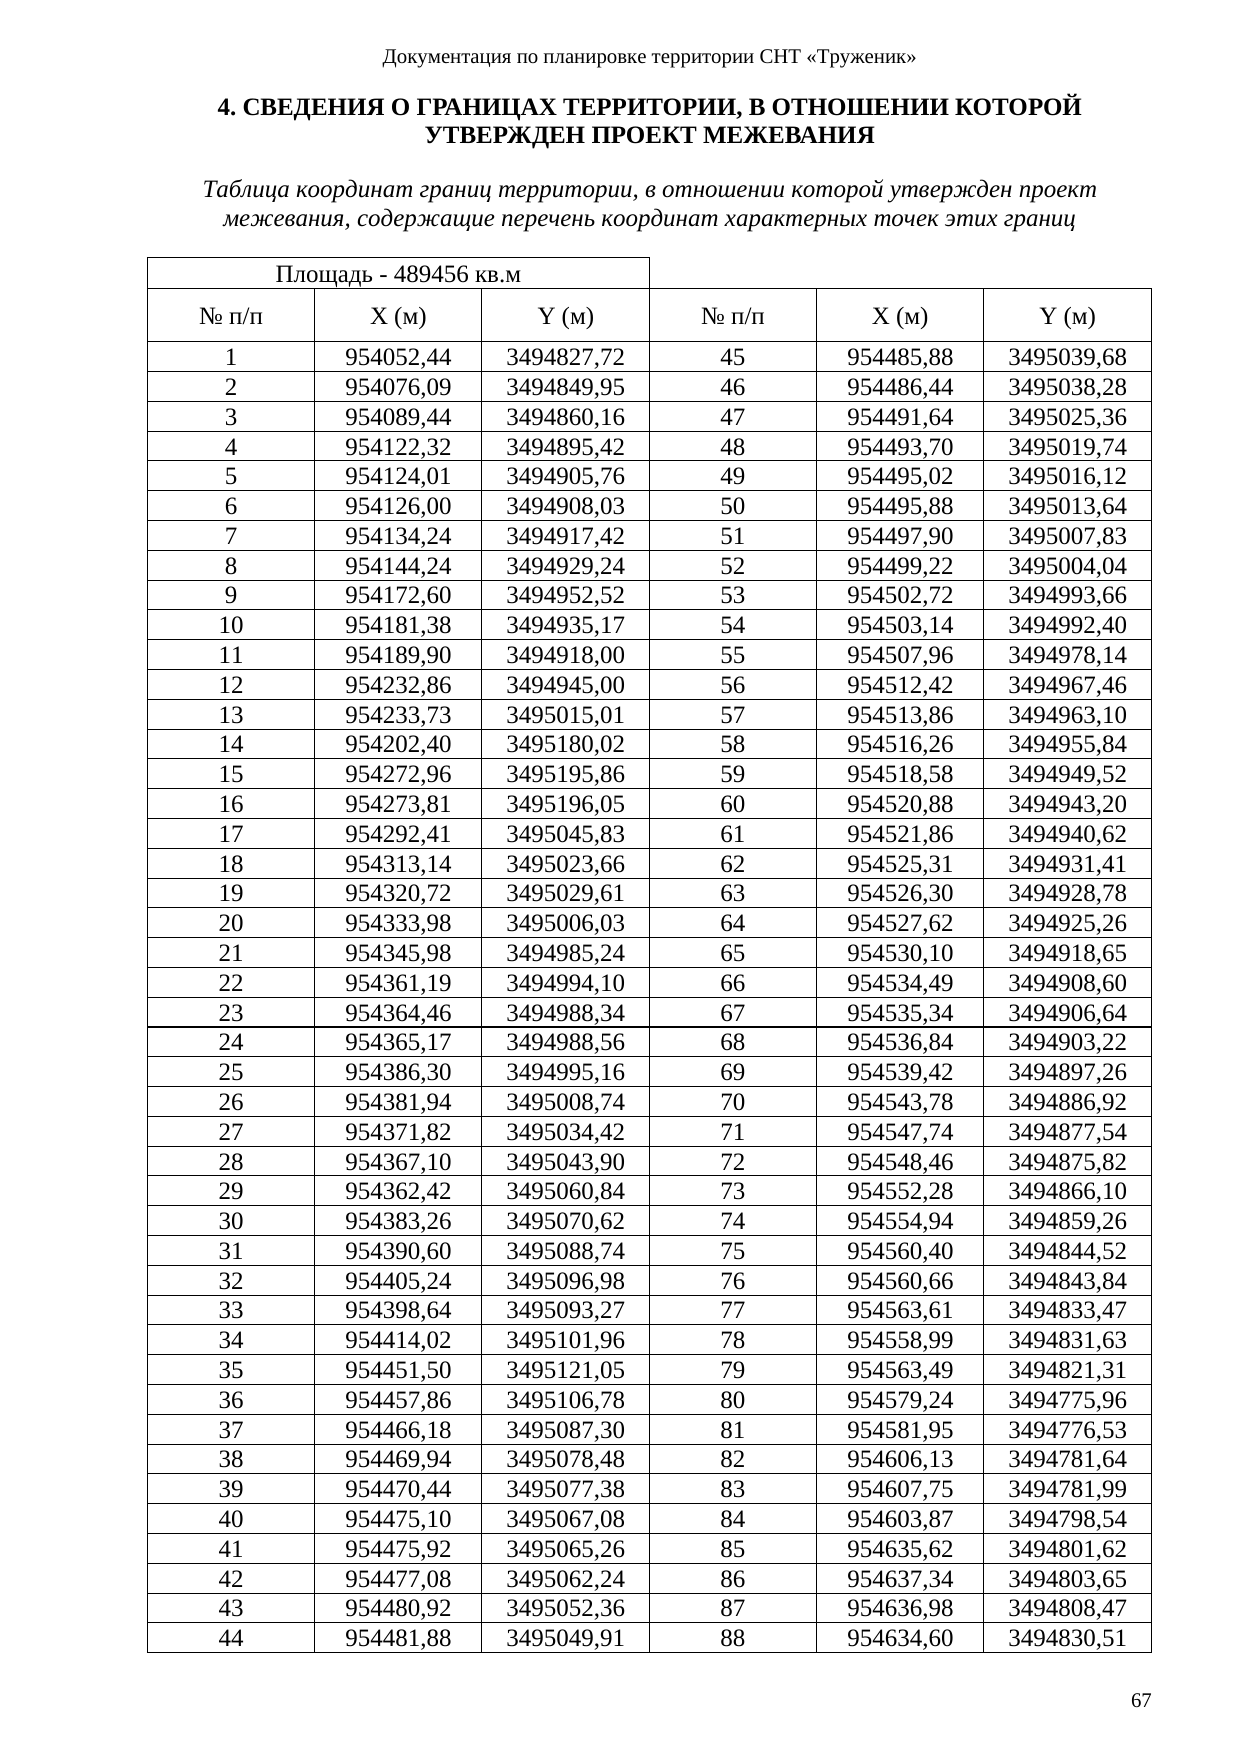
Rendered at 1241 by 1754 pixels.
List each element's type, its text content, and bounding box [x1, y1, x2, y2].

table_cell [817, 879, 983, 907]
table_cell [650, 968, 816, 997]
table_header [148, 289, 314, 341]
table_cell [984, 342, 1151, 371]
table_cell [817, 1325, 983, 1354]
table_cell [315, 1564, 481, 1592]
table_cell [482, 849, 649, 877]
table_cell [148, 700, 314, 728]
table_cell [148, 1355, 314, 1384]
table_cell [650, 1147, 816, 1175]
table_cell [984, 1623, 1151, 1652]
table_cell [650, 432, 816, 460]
subtitle 4. Сведения о границах территории, в отношении которой утвержден проект межевания [148, 92, 1152, 149]
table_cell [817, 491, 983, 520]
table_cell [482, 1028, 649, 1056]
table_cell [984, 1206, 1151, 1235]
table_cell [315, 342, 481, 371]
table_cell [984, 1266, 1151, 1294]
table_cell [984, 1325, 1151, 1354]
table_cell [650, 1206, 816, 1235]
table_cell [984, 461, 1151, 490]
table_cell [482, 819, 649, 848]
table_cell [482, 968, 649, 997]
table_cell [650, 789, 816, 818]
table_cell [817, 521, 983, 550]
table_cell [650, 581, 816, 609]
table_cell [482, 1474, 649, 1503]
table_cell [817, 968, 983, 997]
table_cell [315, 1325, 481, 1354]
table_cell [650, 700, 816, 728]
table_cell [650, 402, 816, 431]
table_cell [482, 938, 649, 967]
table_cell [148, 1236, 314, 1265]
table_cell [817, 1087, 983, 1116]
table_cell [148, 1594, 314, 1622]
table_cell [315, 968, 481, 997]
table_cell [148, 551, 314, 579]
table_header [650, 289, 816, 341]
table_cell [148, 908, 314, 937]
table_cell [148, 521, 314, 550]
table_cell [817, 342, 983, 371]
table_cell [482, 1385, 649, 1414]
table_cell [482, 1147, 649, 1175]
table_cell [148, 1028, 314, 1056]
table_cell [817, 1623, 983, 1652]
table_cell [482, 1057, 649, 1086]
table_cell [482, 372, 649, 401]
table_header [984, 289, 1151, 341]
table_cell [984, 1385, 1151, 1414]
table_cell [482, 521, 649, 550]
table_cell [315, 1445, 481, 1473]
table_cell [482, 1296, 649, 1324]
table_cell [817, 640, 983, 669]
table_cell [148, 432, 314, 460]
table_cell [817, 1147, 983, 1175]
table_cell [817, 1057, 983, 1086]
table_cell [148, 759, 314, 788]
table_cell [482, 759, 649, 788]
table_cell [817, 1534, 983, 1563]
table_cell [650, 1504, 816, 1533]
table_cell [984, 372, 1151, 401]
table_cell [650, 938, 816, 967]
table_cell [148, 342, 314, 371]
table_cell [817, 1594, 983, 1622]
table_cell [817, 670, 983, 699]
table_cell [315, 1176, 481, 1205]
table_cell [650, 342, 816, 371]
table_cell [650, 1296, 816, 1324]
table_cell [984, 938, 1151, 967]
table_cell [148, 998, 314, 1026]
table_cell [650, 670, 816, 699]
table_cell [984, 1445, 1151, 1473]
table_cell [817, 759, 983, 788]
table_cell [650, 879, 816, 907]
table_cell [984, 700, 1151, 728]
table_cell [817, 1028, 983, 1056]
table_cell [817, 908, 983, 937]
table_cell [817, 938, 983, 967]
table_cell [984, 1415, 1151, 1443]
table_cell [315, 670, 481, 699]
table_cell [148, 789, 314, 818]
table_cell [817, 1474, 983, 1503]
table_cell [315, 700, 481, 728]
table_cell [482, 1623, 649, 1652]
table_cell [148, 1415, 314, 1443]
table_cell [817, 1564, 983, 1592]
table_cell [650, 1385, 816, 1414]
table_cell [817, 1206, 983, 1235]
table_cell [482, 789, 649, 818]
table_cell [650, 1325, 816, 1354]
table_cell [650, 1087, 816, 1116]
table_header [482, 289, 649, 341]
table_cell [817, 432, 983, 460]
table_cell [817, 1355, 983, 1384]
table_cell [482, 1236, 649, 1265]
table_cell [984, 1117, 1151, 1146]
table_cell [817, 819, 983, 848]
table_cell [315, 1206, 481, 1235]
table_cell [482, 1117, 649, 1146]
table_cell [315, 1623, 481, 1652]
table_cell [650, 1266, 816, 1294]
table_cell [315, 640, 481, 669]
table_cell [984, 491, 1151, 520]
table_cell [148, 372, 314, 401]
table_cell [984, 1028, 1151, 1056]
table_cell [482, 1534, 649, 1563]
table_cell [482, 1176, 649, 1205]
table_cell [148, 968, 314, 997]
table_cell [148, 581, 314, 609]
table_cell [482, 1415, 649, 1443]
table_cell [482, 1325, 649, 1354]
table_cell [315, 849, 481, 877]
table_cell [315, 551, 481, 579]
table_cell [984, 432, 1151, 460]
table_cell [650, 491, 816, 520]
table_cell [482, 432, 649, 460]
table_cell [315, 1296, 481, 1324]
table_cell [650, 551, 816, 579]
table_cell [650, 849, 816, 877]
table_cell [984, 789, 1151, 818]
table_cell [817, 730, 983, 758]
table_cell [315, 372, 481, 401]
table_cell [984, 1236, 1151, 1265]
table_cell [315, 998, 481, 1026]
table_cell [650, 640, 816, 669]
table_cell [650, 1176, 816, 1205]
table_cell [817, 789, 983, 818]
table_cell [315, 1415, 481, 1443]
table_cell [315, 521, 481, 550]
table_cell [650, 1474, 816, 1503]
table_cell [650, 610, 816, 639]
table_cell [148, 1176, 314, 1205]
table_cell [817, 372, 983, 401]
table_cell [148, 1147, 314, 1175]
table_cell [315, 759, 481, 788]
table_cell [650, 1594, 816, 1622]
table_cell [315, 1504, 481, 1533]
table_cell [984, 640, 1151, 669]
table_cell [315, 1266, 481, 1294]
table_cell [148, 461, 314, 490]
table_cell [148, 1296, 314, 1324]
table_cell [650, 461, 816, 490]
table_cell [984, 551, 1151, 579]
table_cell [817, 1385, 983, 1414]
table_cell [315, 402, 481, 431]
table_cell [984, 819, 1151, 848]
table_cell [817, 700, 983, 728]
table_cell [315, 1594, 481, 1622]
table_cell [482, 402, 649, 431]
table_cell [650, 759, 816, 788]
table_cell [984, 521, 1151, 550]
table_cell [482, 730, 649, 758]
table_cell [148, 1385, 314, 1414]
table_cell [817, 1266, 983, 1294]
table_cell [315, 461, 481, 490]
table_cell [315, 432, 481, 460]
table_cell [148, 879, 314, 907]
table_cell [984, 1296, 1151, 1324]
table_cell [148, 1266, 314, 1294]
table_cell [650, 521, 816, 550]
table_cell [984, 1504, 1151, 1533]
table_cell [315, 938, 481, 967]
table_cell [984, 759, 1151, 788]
text Таблица координат границ территории, в отношении которой утвержден проект межевания, содержащие перечень координат характерных точек этих границ [148, 174, 1152, 232]
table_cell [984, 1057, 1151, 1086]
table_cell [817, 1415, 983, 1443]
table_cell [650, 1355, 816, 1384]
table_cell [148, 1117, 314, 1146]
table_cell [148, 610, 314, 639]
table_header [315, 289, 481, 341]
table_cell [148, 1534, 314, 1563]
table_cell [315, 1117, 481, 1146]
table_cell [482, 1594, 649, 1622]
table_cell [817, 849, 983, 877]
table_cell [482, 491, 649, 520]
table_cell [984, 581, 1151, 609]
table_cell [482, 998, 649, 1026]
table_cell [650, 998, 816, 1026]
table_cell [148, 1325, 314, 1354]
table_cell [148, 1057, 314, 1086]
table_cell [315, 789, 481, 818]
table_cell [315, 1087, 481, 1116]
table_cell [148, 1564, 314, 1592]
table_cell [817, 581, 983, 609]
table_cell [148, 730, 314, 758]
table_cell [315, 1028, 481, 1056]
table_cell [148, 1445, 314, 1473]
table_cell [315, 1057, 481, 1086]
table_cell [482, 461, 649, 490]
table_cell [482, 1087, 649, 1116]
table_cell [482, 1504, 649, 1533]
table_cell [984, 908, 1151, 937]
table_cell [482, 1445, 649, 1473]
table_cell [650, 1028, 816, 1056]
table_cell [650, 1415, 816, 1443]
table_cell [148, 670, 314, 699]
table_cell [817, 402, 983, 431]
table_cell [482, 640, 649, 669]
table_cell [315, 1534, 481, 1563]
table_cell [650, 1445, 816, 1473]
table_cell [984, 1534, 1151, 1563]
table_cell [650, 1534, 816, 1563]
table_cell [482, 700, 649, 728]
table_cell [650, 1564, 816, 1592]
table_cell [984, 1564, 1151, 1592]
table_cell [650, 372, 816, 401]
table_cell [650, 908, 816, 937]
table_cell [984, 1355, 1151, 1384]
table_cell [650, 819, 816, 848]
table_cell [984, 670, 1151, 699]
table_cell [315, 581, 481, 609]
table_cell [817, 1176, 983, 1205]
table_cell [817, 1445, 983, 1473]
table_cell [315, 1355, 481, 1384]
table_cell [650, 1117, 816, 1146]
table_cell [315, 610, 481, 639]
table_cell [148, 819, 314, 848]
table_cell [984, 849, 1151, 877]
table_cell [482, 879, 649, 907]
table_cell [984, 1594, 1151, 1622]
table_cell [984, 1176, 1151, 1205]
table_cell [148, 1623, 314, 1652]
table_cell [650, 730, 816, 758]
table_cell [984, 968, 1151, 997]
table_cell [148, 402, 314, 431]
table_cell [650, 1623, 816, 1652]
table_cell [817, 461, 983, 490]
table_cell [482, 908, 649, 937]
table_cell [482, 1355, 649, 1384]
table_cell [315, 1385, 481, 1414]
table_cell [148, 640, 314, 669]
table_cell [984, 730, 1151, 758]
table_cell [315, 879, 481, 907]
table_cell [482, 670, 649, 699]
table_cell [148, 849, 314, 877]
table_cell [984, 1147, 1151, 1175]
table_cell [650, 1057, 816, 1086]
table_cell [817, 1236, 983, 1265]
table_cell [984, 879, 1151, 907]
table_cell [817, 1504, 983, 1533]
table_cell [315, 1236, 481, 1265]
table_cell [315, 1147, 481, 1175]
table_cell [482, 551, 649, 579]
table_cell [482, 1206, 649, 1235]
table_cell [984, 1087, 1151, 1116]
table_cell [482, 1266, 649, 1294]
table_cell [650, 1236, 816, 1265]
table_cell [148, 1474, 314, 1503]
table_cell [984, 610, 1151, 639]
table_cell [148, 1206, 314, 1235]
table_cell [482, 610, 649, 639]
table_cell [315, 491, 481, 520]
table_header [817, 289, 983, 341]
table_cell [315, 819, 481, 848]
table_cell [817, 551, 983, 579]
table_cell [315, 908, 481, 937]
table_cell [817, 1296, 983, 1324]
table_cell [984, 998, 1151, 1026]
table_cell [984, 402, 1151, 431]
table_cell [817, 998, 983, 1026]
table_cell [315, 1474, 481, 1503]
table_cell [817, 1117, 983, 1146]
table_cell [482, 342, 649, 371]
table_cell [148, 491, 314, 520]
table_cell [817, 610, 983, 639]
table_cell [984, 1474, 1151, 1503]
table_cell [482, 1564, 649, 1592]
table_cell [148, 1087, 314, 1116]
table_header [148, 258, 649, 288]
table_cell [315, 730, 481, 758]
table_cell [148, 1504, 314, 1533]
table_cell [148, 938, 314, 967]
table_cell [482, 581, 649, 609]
